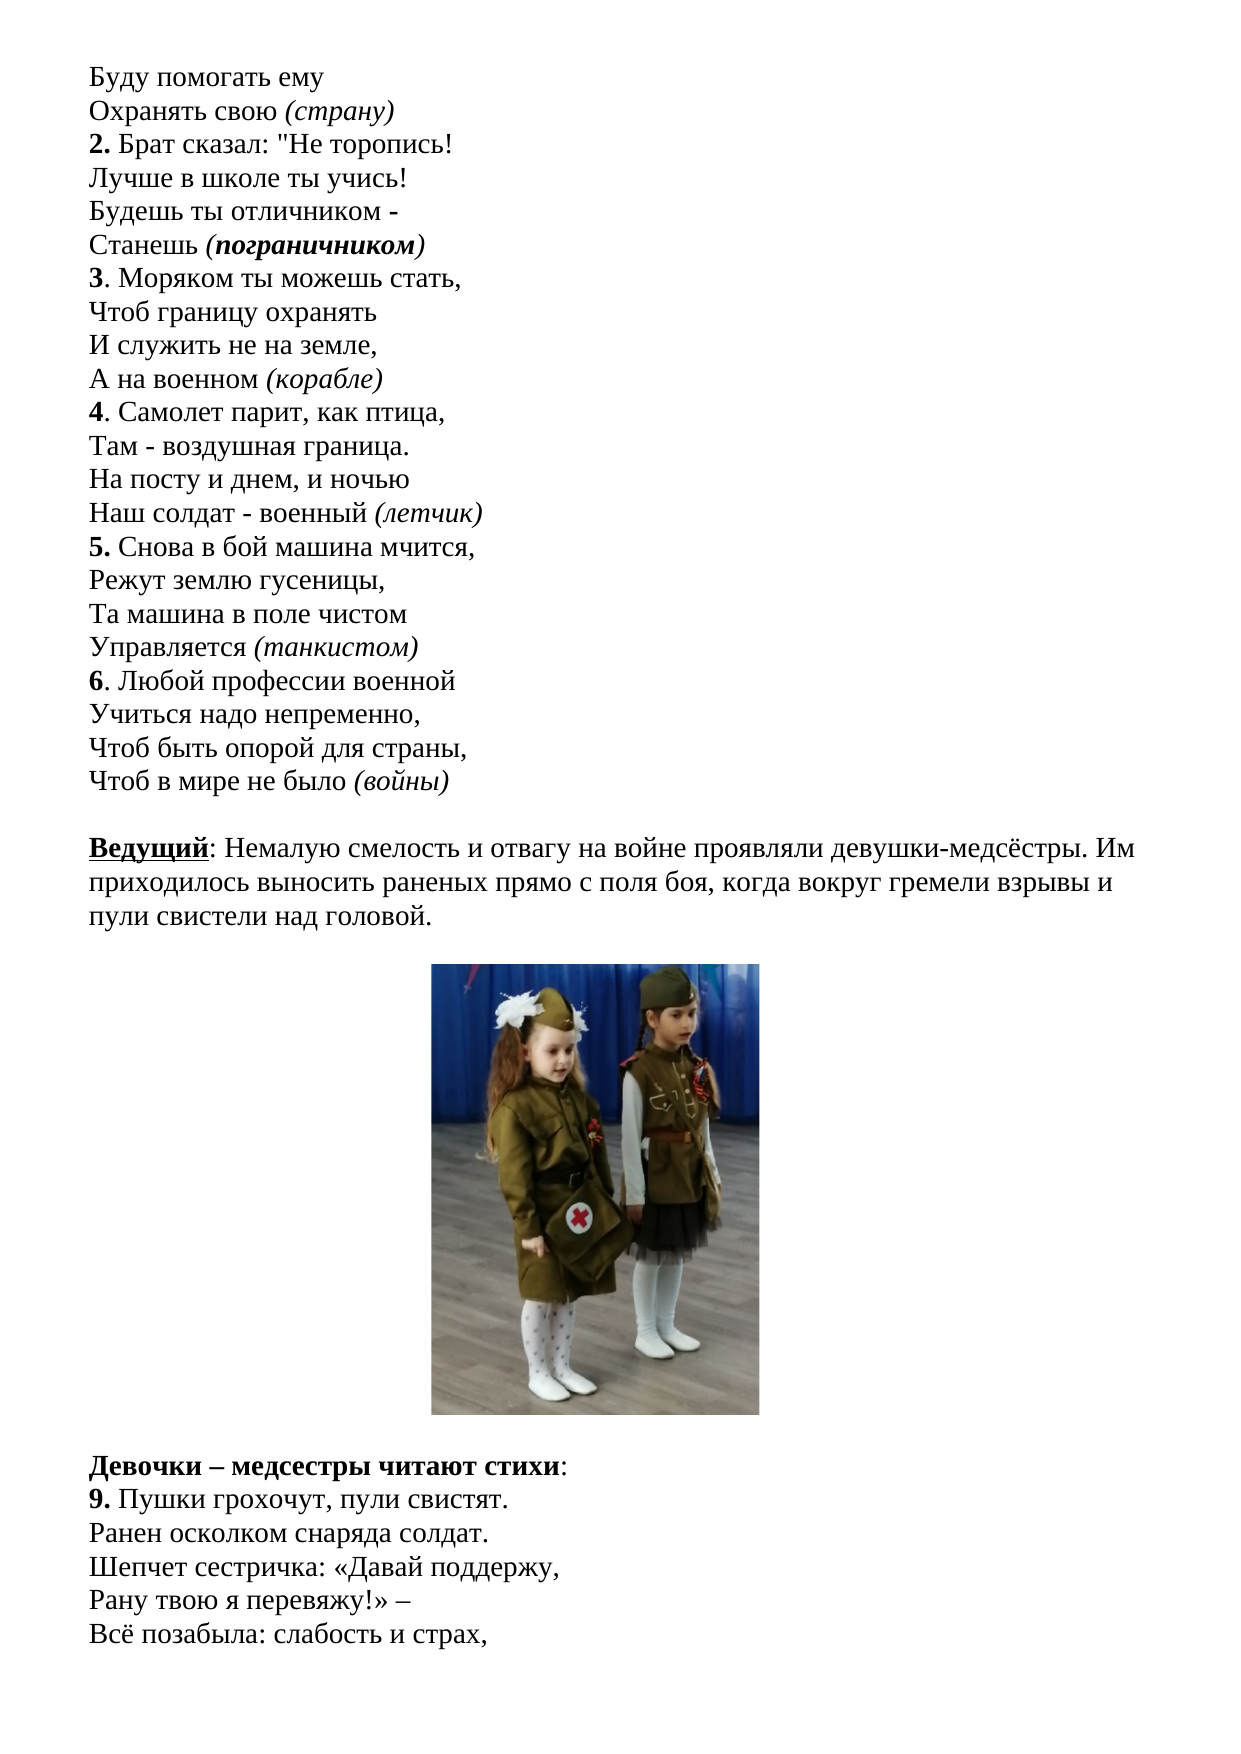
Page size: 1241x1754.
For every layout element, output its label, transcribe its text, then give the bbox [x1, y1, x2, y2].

text Рану твою я перевяжу!» – [89, 1582, 1152, 1616]
text И служить не на земле, [89, 327, 1152, 361]
text Девочки – медсестры читают стихи: [89, 1448, 1152, 1482]
text 9. Пушки грохочут, пули свистят. [89, 1482, 1152, 1515]
text Буду помогать ему [89, 59, 1152, 93]
text Режут землю гусеницы, [89, 562, 1152, 596]
text На посту и днем, и ночью [89, 462, 1152, 495]
picture [431, 964, 760, 1415]
text 6. Любой профессии военной [89, 663, 1152, 696]
text 2. Брат сказал: "Не торопись! [89, 126, 1152, 160]
text А на военном (корабле) [89, 361, 1152, 394]
text Чтоб границу охранять [89, 294, 1152, 327]
text Там - воздушная граница. [89, 428, 1152, 462]
text 3. Моряком ты можешь стать, [89, 260, 1152, 294]
text Ранен осколком снаряда солдат. [89, 1515, 1152, 1549]
text Будешь ты отличником - [89, 193, 1152, 227]
text Лучше в школе ты учись! [89, 160, 1152, 193]
text Чтоб быть опорой для страны, [89, 730, 1152, 763]
text Наш солдат - военный (летчик) [89, 495, 1152, 529]
text Ведущий: Немалую смелость и отвагу на войне проявляли девушки-медсёстры. Им приходилось выносить раненых прямо с поля боя, когда вокруг гремели взрывы и пули свистели над головой. [89, 831, 1152, 931]
text Учиться надо непременно, [89, 696, 1152, 730]
text Всё позабыла: слабость и страх, [89, 1616, 1152, 1649]
text Охранять свою (страну) [89, 93, 1152, 126]
text 5. Снова в бой машина мчится, [89, 529, 1152, 562]
text Чтоб в мире не было (войны) [89, 763, 1152, 797]
text 4. Самолет парит, как птица, [89, 394, 1152, 428]
text Станешь (пограничником) [89, 227, 1152, 260]
text Та машина в поле чистом [89, 596, 1152, 629]
text Управляется (танкистом) [89, 629, 1152, 663]
text Шепчет сестричка: «Давай поддержу, [89, 1549, 1152, 1582]
